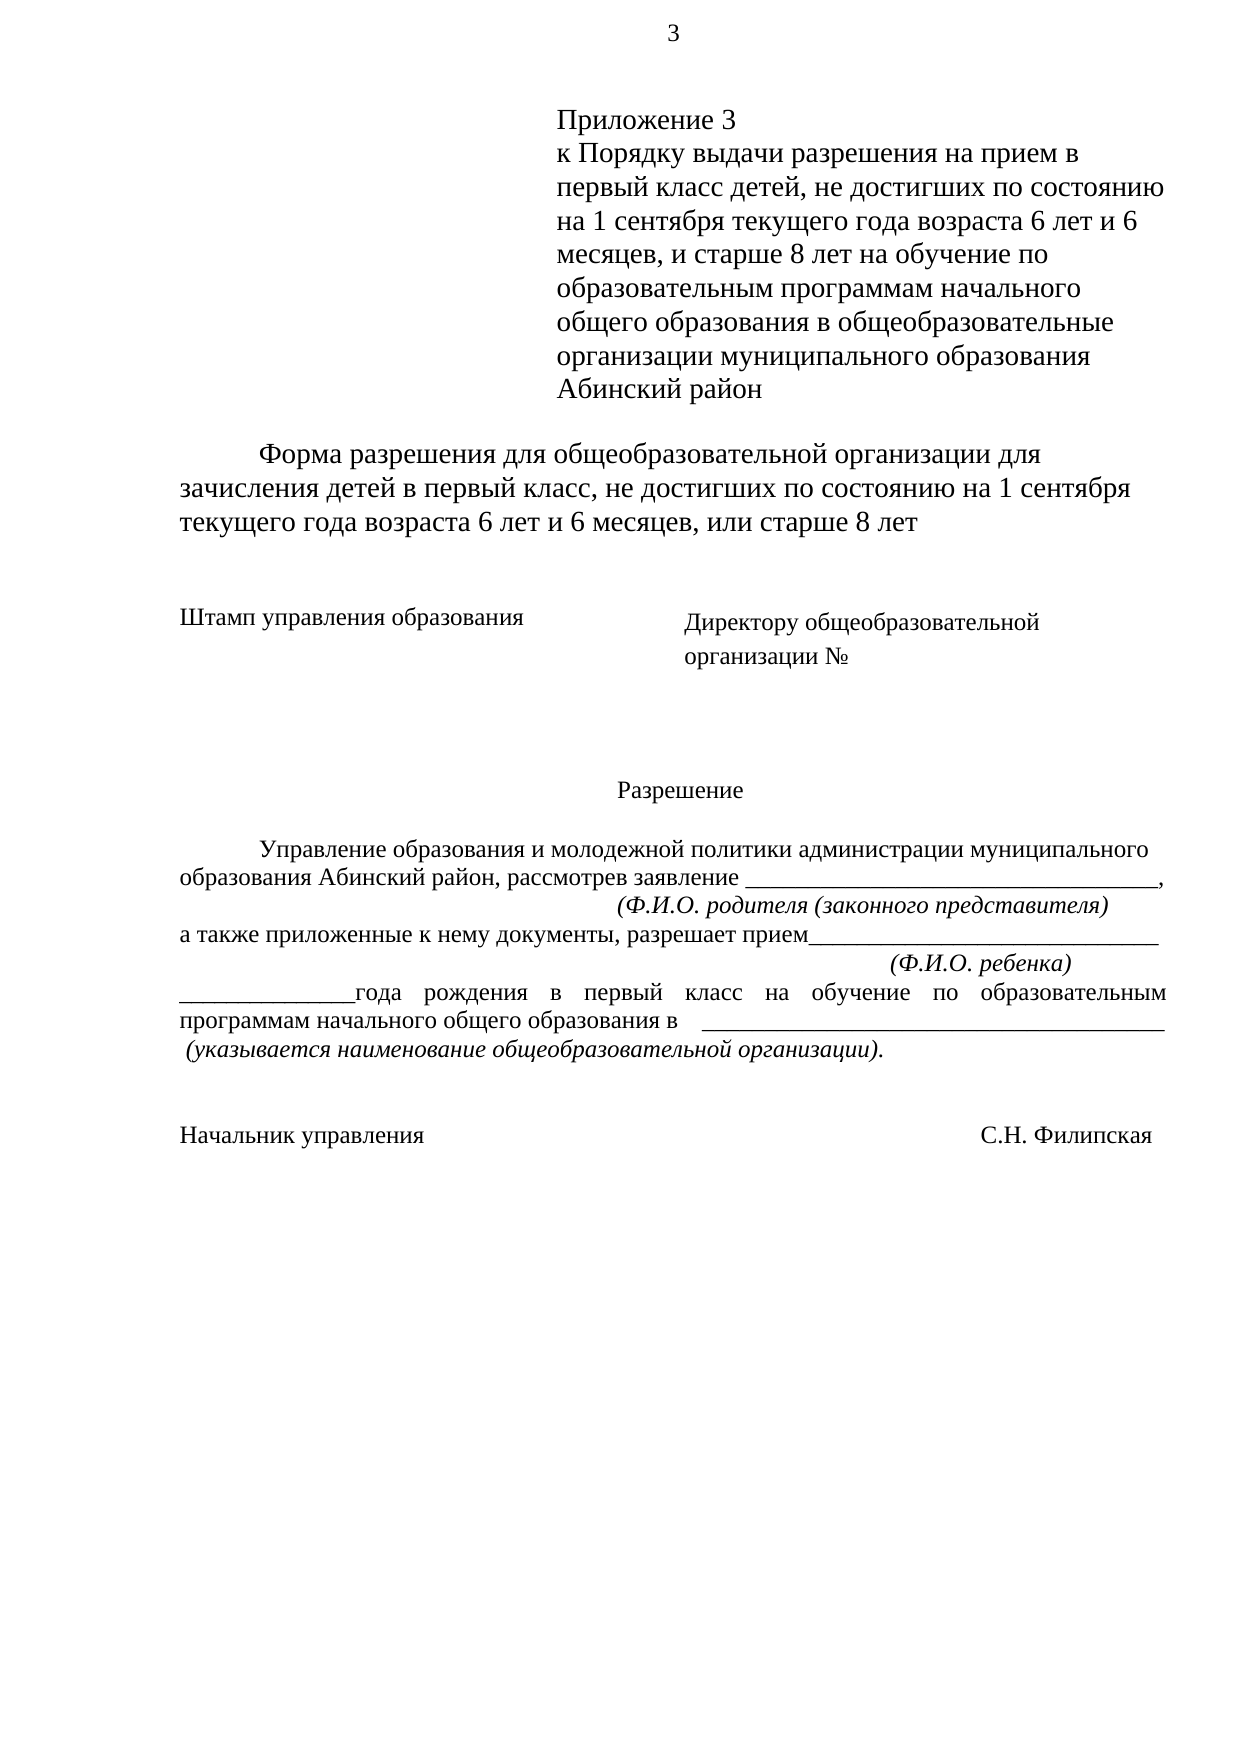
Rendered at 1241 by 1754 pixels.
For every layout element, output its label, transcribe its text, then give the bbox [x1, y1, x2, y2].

text Приложение 3 [556, 103, 1167, 136]
text года рождения в первый класс на обучение по образовательным программам начального общего образования в _____________________________________ [179, 977, 1167, 1034]
text а также приложенные к нему документы, разрешает прием [179, 919, 1167, 948]
text (Ф.И.О. ребенка) [890, 948, 1167, 977]
text Начальник управления С.Н. Филипская [179, 1120, 1167, 1149]
text Управление образования и молодежной политики администрации муниципального образования Абинский район, рассмотрев заявление _________________________________, [179, 835, 1167, 891]
table_header Директору общеобразовательной организации № [673, 604, 1178, 736]
table_header Штамп управления образования [168, 604, 673, 736]
text Форма разрешения для общеобразовательной организации для зачисления детей в первый класс, не достигших по состоянию на 1 сентября текущего года возраста 6 лет и 6 месяцев, или старше 8 лет [179, 437, 1167, 538]
text (указывается наименование общеобразовательной организации). [179, 1034, 1167, 1063]
text к Порядку выдачи разрешения на прием в первый класс детей, не достигших по состоянию на 1 сентября текущего года возраста 6 лет и 6 месяцев, и старше 8 лет на обучение по образовательным программам начального общего образования в общеобразовательные организации муниципального образования Абинский район [556, 136, 1167, 406]
text (Ф.И.О. родителя (законного представителя) [617, 891, 1167, 919]
text Разрешение [617, 776, 1167, 804]
